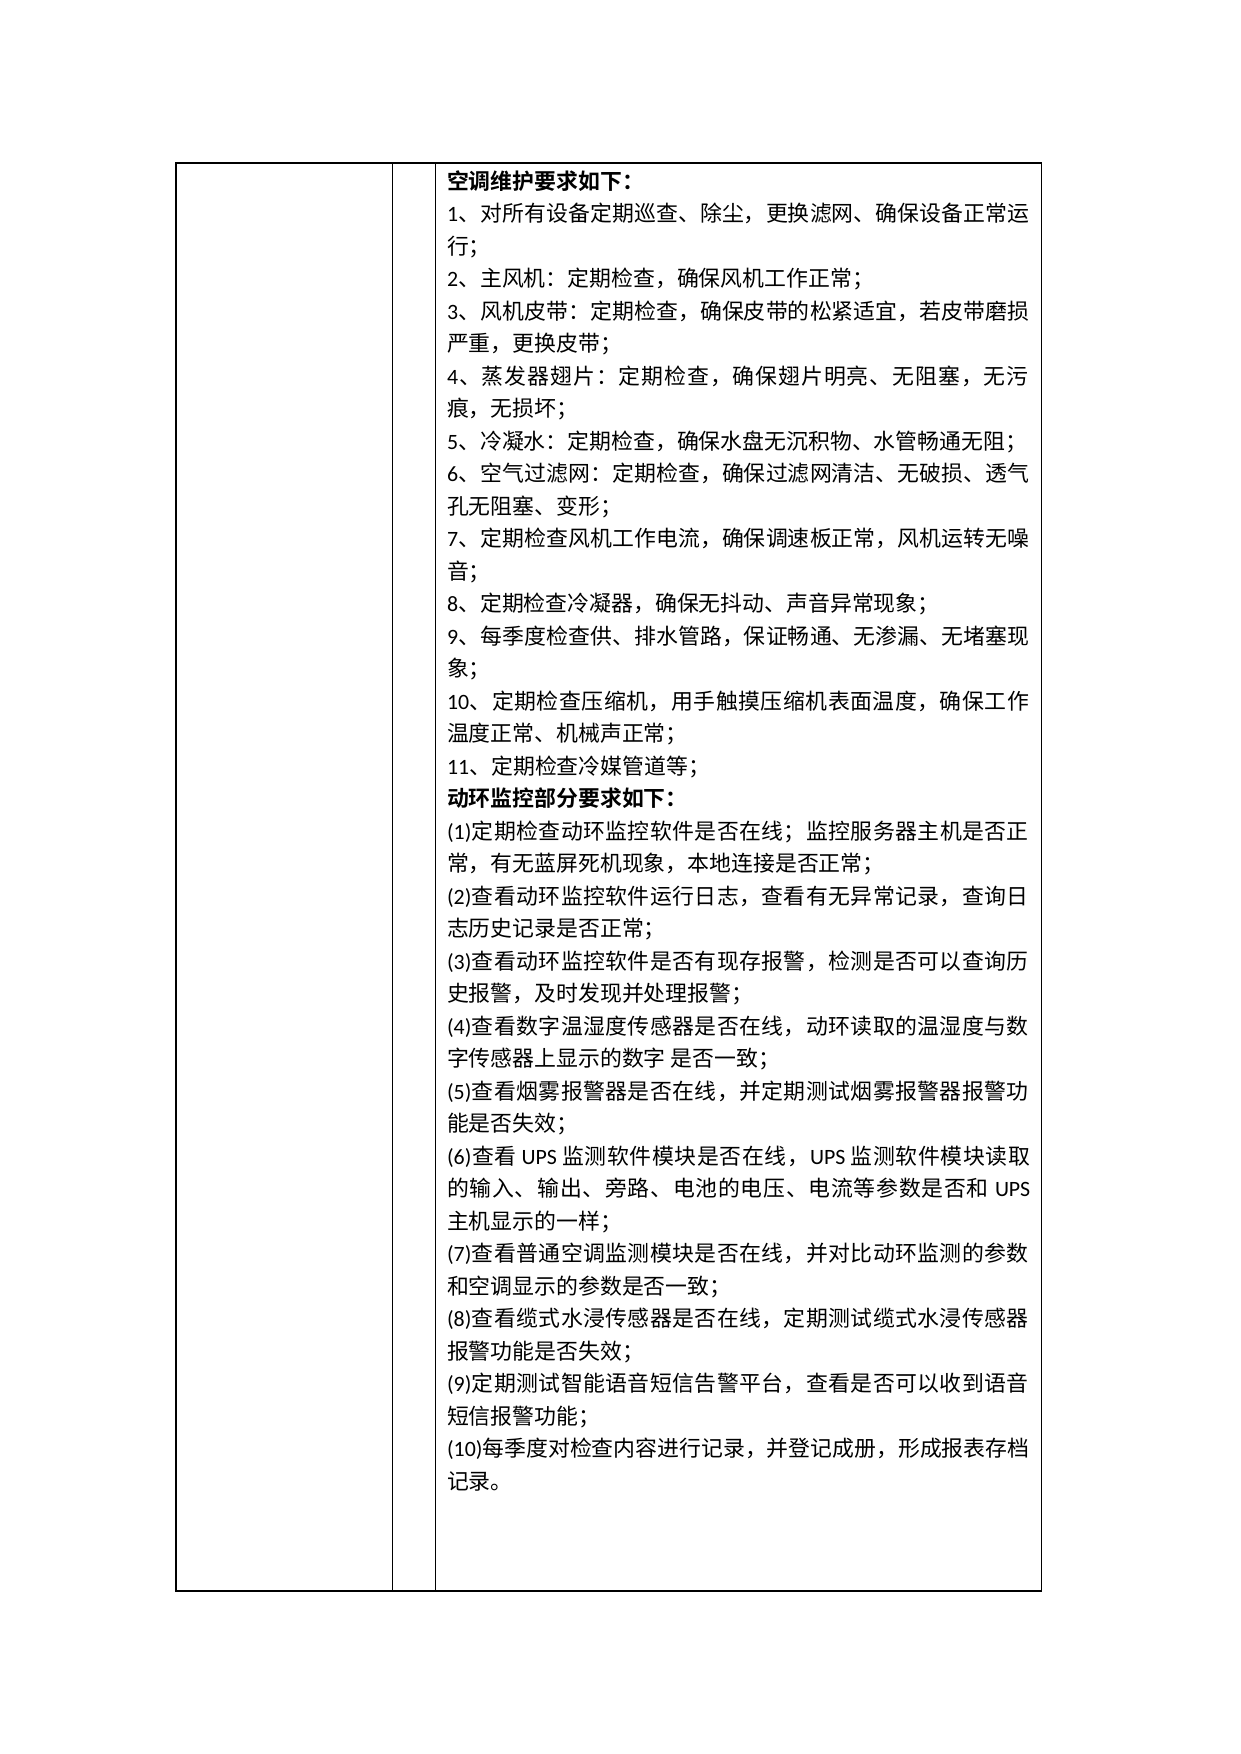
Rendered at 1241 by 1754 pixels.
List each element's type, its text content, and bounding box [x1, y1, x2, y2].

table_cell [436, 164, 1041, 1590]
table_cell 1 [393, 164, 435, 1590]
table_cell [177, 164, 392, 1590]
